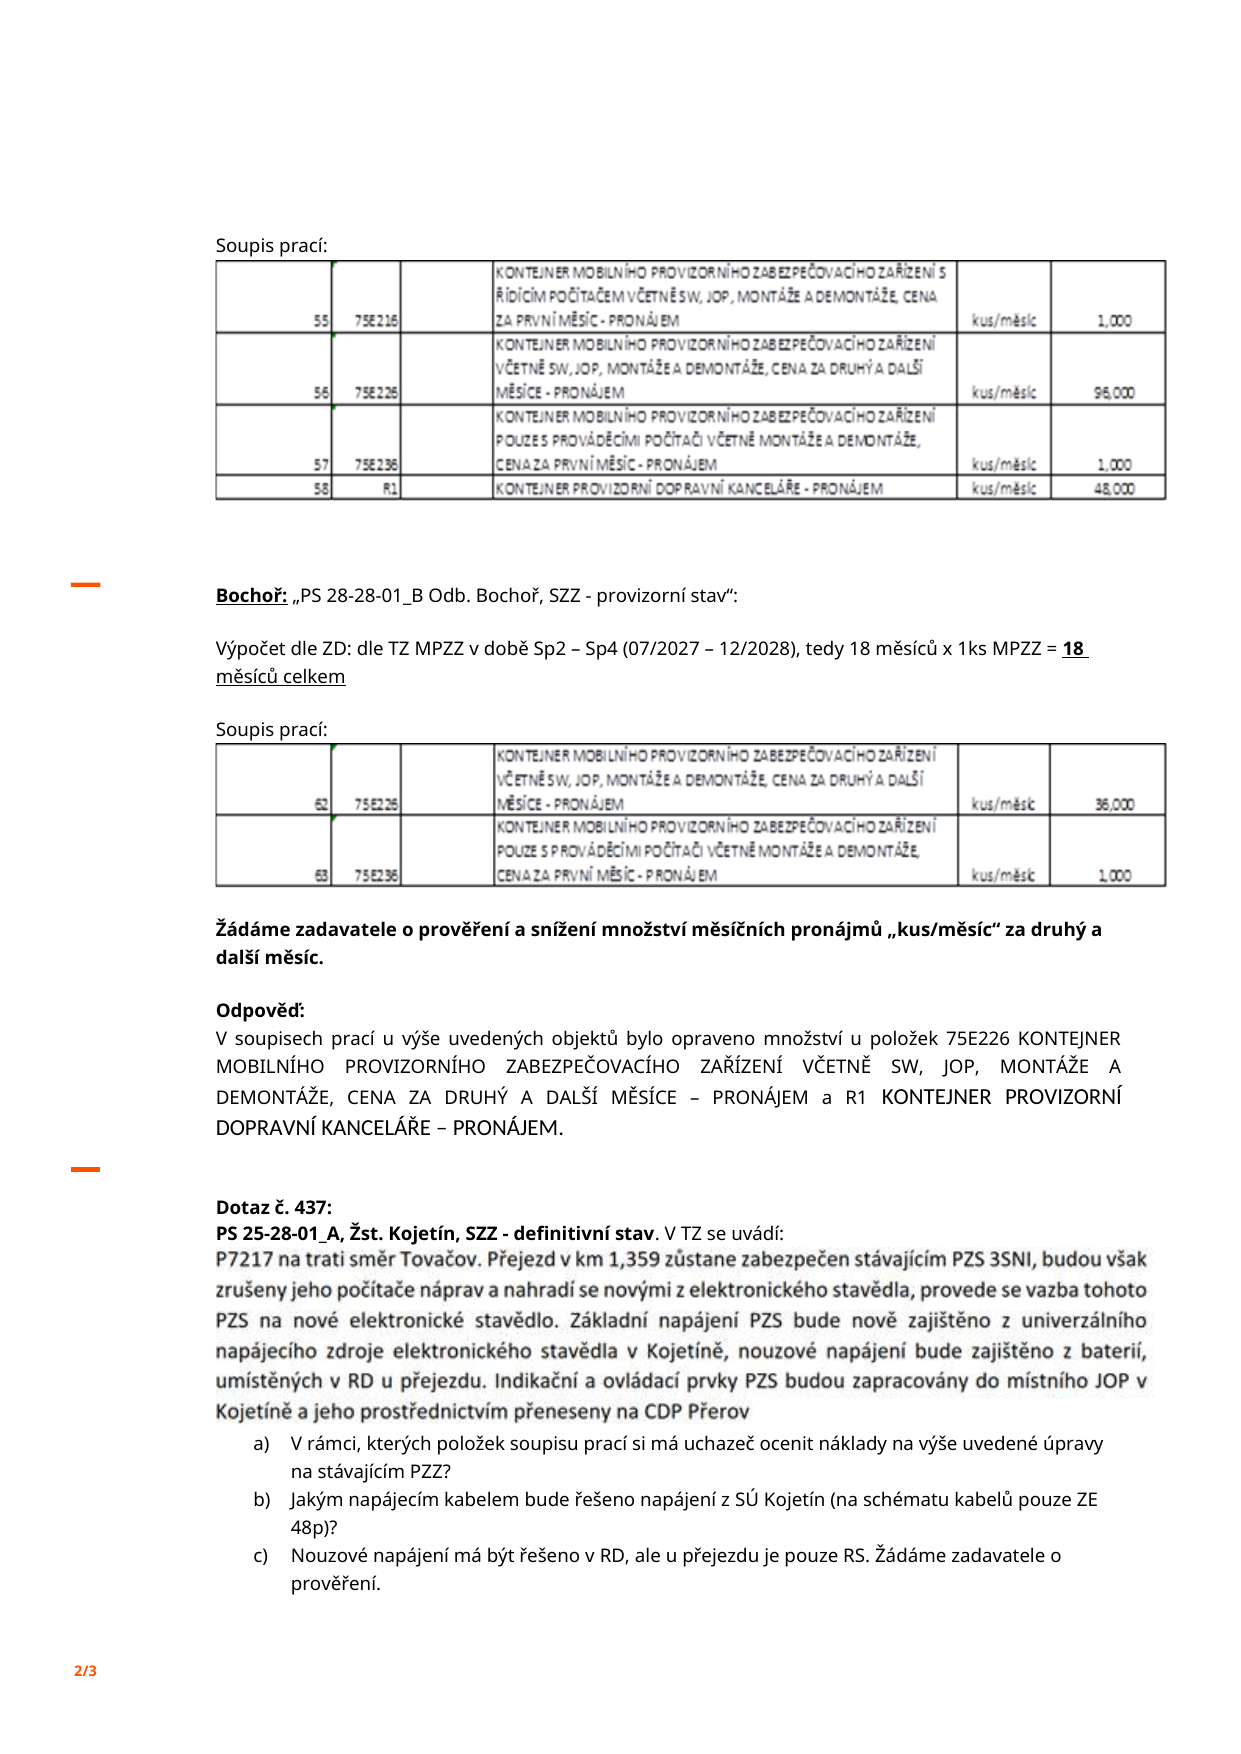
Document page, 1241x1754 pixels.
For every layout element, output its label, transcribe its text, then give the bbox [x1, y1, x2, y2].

text Výpočet dle ZD: dle TZ MPZZ v době Sp2 – Sp4 (07/2027 – 12/2028), tedy 18 měsíců x 1ks MPZZ = 18 měsíců celkem [216, 635, 1122, 688]
picture [215, 260, 1168, 502]
text Žádáme zadavatele o prověření a snížení množství měsíčních pronájmů „kus/měsíc“ za druhý a další měsíc. [216, 917, 1122, 970]
text Soupis prací: [216, 716, 1122, 741]
text Soupis prací: [216, 121, 1122, 258]
text Odpověď: [216, 998, 1122, 1023]
picture [215, 743, 1168, 889]
text Dotaz č. 437: [216, 1194, 1122, 1220]
picture [215, 1247, 1154, 1429]
text V soupisech prací u výše uvedených objektů bylo opraveno množství u položek 75E226 KONTEJNER MOBILNÍHO PROVIZORNÍHO ZABEZPEČOVACÍHO ZAŘÍZENÍ VČETNĚ SW, JOP, MONTÁŽE A DEMONTÁŽE, CENA ZA DRUHÝ A DALŠÍ MĚSÍCE – PRONÁJEM a R1 KONTEJNER PROVIZORNÍ DOPRAVNÍ KANCELÁŘE – PRONÁJEM. [216, 1026, 1122, 1141]
list V rámci, kterých položek soupisu prací si má uchazeč ocenit náklady na výše uvedené úpravy na stávajícím PZZ? [253, 1431, 1122, 1484]
list Jakým napájecím kabelem bude řešeno napájení z SÚ Kojetín (na schématu kabelů pouze ZE 48p)? [253, 1487, 1122, 1540]
text Bochoř: „PS 28-28-01_B Odb. Bochoř, SZZ - provizorní stav“: [216, 582, 1122, 607]
list Nouzové napájení má být řešeno v RD, ale u přejezdu je pouze RS. Žádáme zadavatele o prověření. [253, 1543, 1122, 1596]
text PS 25-28-01_A, Žst. Kojetín, SZZ - definitivní stav. V TZ se uvádí: [216, 1220, 1122, 1245]
